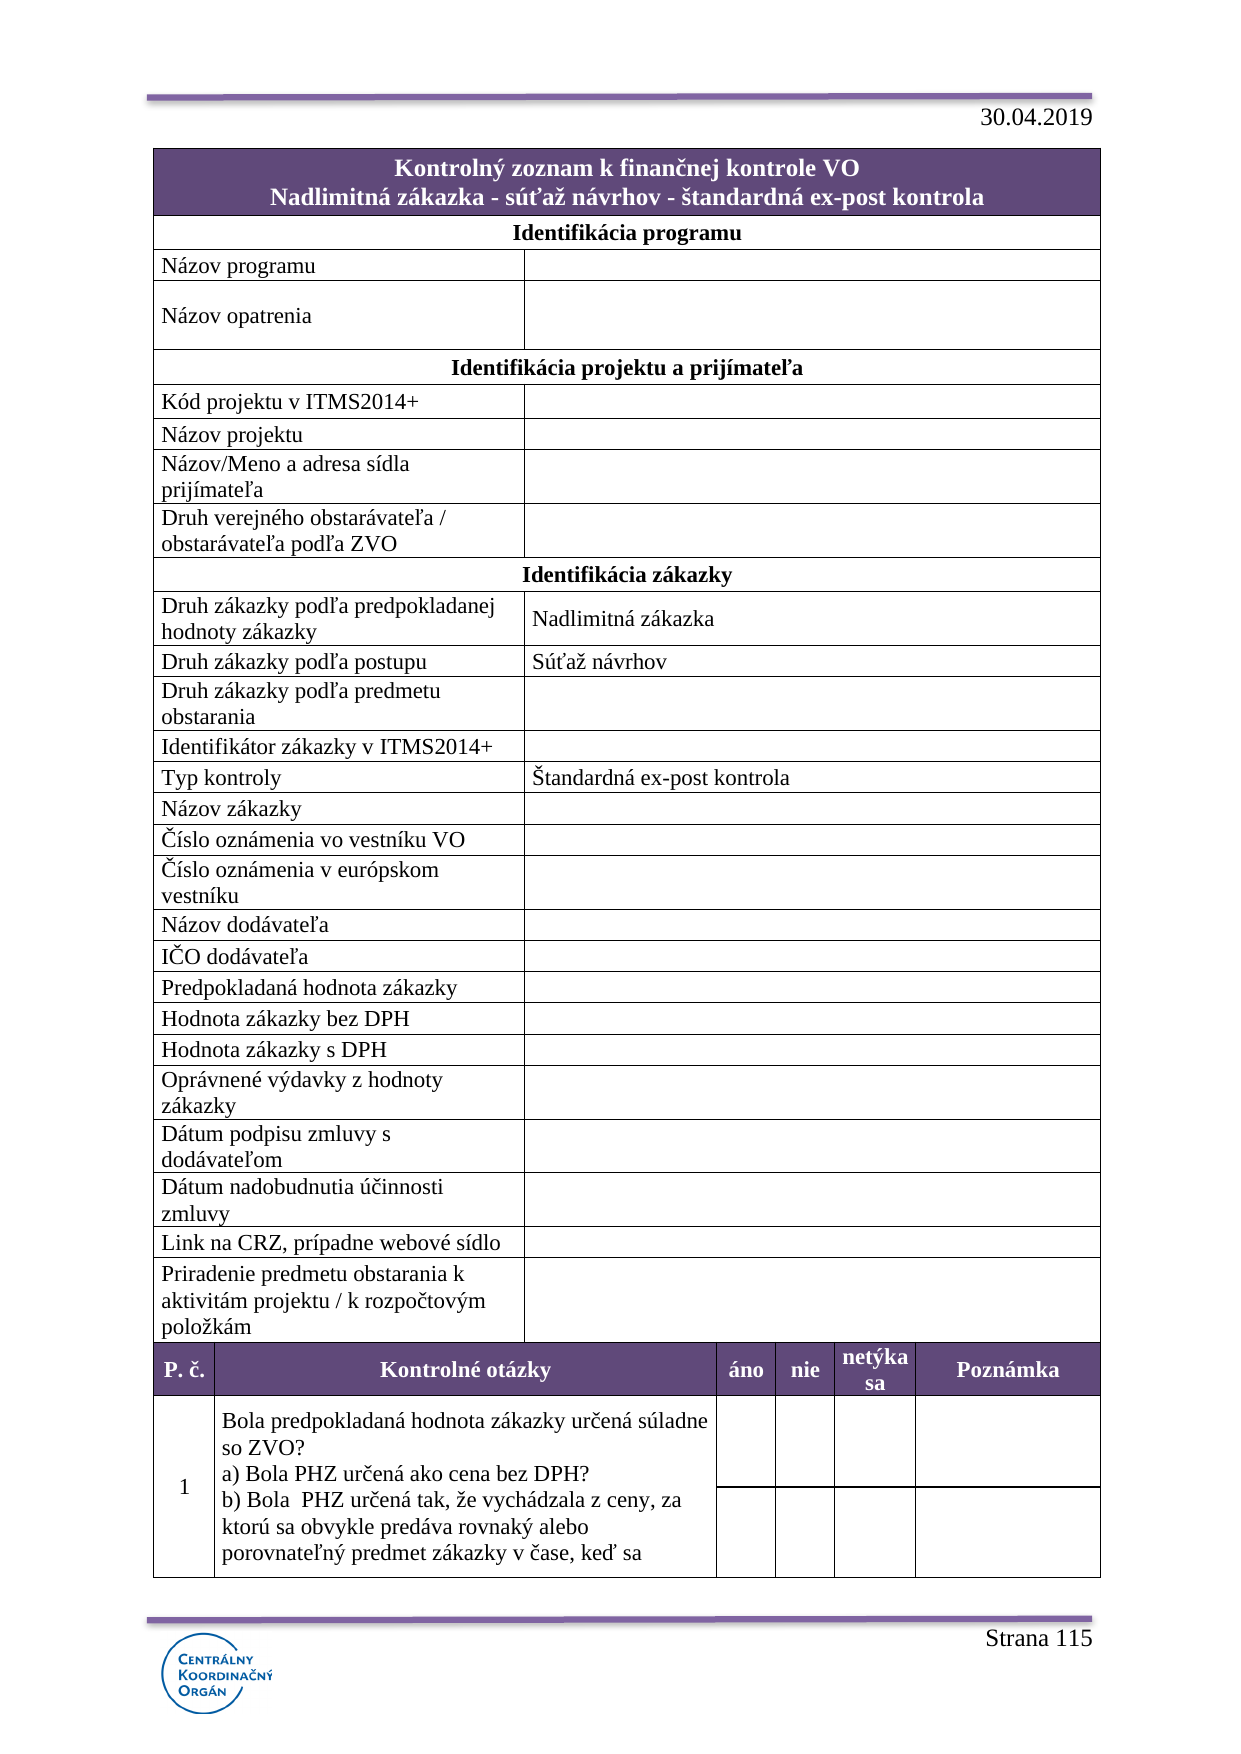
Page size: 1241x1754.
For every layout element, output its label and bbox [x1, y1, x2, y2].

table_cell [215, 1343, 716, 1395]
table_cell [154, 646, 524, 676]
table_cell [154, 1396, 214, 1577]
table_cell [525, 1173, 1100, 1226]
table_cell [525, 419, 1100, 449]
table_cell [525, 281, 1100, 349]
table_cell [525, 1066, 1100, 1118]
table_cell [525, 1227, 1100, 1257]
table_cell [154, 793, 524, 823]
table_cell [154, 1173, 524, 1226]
picture [159, 1631, 272, 1713]
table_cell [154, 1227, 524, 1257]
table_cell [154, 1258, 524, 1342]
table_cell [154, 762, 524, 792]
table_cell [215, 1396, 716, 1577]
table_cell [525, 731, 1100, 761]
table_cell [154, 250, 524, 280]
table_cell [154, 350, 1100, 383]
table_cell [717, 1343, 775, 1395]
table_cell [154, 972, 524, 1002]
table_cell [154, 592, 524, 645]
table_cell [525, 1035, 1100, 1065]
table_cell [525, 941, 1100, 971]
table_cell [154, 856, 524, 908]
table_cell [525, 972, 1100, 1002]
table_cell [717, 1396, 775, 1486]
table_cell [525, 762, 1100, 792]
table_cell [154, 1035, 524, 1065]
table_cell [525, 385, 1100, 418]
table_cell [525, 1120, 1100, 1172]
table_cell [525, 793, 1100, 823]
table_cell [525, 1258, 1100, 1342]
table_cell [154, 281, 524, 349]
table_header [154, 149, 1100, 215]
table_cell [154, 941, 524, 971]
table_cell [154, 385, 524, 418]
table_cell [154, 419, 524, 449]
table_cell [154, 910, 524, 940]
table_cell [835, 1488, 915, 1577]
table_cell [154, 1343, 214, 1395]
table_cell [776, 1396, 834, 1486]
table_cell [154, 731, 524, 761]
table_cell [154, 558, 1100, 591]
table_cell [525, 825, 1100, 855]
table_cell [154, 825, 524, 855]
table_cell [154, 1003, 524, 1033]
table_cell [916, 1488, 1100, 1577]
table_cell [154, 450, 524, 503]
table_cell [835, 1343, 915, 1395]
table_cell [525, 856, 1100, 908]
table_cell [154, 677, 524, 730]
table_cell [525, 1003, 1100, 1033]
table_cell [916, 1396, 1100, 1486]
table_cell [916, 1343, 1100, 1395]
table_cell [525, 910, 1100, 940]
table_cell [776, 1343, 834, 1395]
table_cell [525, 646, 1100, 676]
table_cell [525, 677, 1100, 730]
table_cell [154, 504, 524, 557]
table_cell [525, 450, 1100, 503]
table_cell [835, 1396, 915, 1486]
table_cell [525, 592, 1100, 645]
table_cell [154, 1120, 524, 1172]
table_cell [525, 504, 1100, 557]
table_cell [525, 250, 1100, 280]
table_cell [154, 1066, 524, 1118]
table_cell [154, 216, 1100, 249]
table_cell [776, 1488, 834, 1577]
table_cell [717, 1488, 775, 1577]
